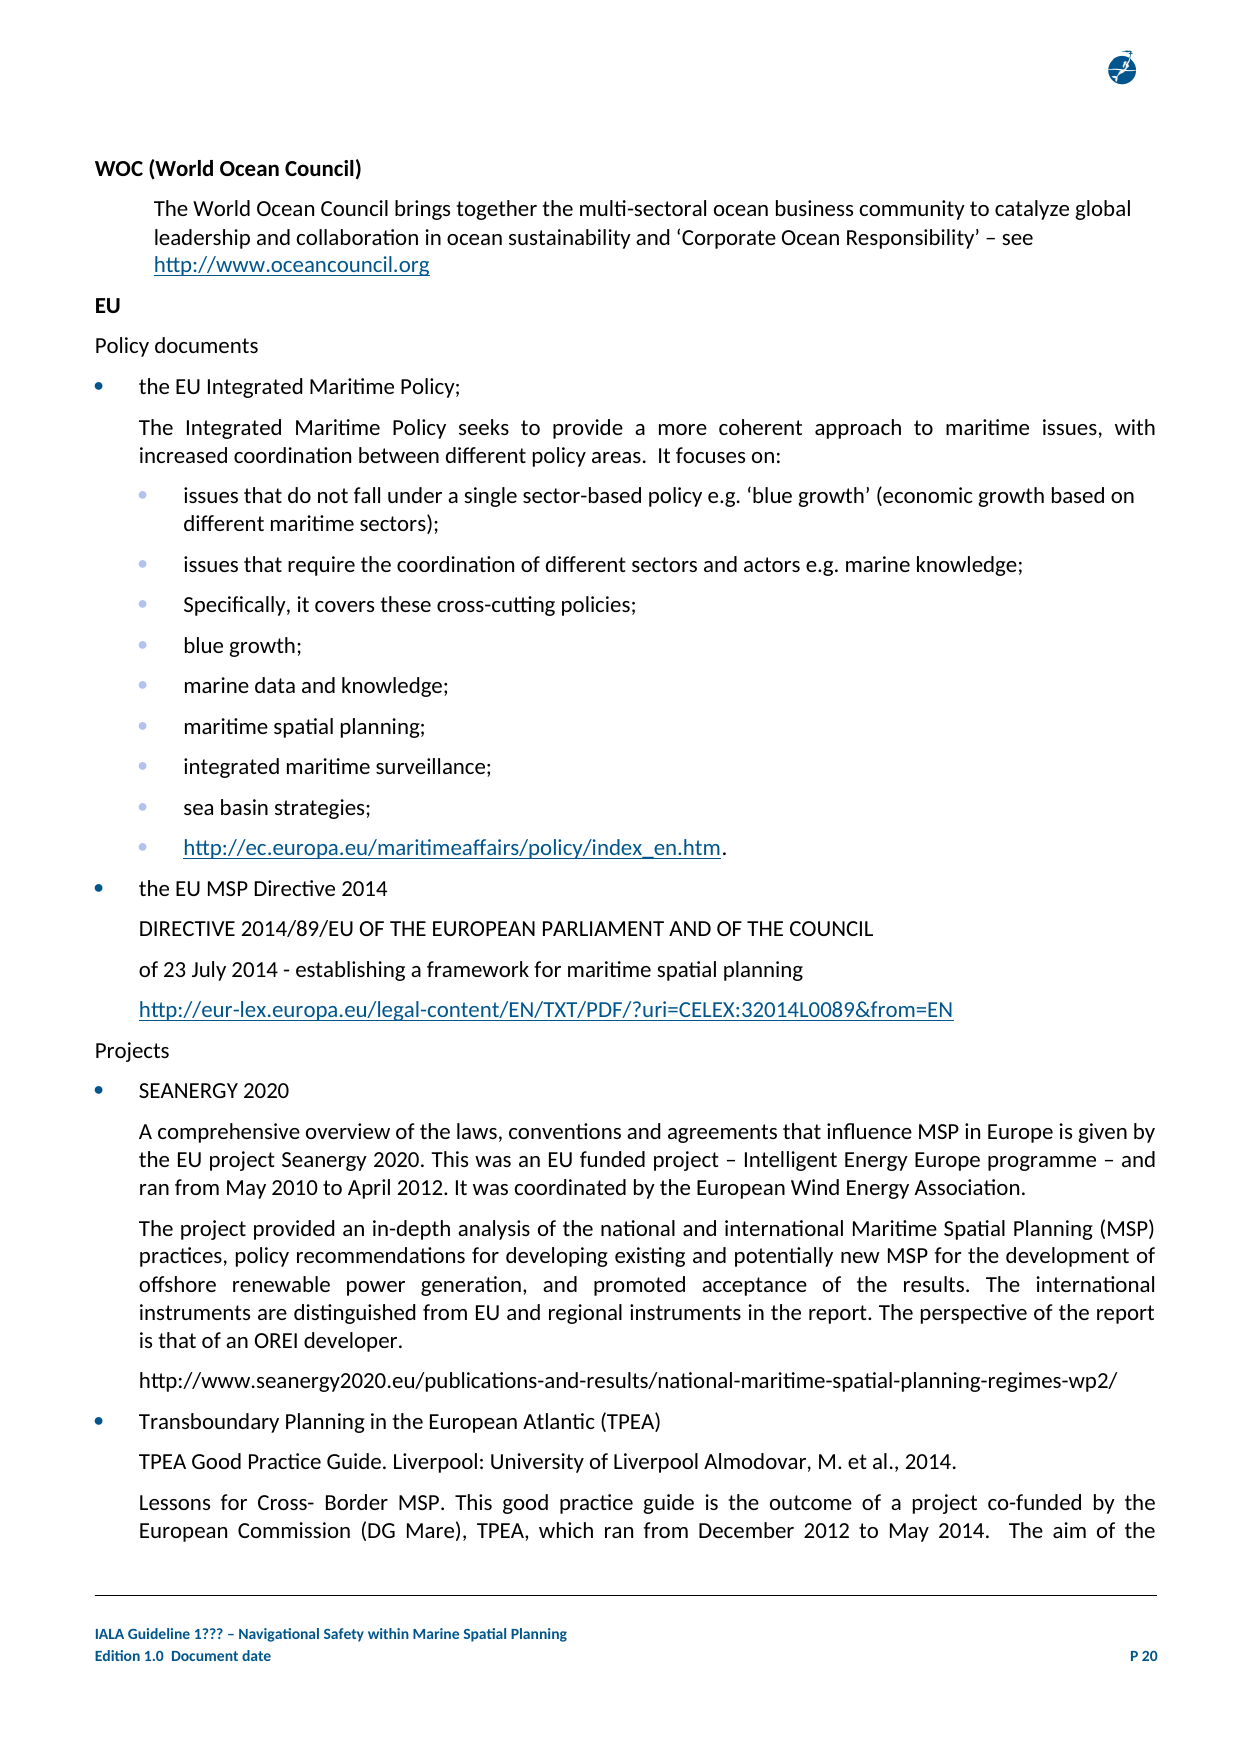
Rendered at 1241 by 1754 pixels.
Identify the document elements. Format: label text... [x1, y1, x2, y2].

text http://eur-lex.europa.eu/legal-content/EN/TXT/PDF/?uri=CELEX:32014L0089&from=EN [139, 996, 1157, 1023]
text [139, 1488, 1157, 1544]
text of 23 July 2014 - establishing a framework for maritime spatial planning [139, 955, 1157, 983]
text the EU MSP Directive 2014 [94, 874, 1157, 902]
picture [1077, 0, 1196, 119]
text EU [94, 291, 1157, 319]
text The World Ocean Council brings together the multi-sectoral ocean business community to catalyze global leadership and collaboration in ocean sustainability and ‘Corporate Ocean Responsibility’ – see http://www.oceancouncil.org [153, 194, 1157, 279]
text integrated maritime surveillance; [139, 752, 1157, 780]
text TPEA Good Practice Guide. Liverpool: University of Liverpool Almodovar, M. et al., 2014. [139, 1447, 1157, 1475]
text Projects [94, 1036, 1157, 1064]
text WOC (World Ocean Council) [94, 154, 1157, 182]
text Transboundary Planning in the European Atlantic (TPEA) [94, 1407, 1157, 1435]
text A comprehensive overview of the laws, conventions and agreements that influence MSP in Europe is given by the EU project Seanergy 2020. This was an EU funded project – Intelligent Energy Europe programme – and ran from May 2010 to April 2012. It was coordinated by the European Wind Energy Association. [139, 1117, 1157, 1201]
text the EU Integrated Maritime Policy; [94, 372, 1157, 400]
text Specifically, it covers these cross-cutting policies; [139, 590, 1157, 618]
text http://www.seanergy2020.eu/publications-and-results/national-maritime-spatial-planning-regimes-wp2/ [139, 1366, 1157, 1394]
text http://ec.europa.eu/maritimeaffairs/policy/index_en.htm. [139, 833, 1157, 861]
text The project provided an in-depth analysis of the national and international Maritime Spatial Planning (MSP) practices, policy recommendations for developing existing and potentially new MSP for the development of offshore renewable power generation, and promoted acceptance of the results. The international instruments are distinguished from EU and regional instruments in the report. The perspective of the report is that of an OREI developer. [139, 1214, 1157, 1354]
text maritime spatial planning; [139, 712, 1157, 740]
text DIRECTIVE 2014/89/EU OF THE EUROPEAN PARLIAMENT AND OF THE COUNCIL [139, 914, 1157, 942]
text marine data and knowledge; [139, 671, 1157, 699]
text sea basin strategies; [139, 793, 1157, 821]
text blue growth; [139, 631, 1157, 659]
text The Integrated Maritime Policy seeks to provide a more coherent approach to maritime issues, with increased coordination between different policy areas. It focuses on: [139, 413, 1157, 469]
text Policy documents [94, 332, 1157, 360]
text SEANERGY 2020 [94, 1077, 1157, 1104]
text issues that require the coordination of different sectors and actors e.g. marine knowledge; [139, 550, 1157, 578]
text issues that do not fall under a single sector-based policy e.g. ‘blue growth’ (economic growth based on different maritime sectors); [139, 481, 1157, 537]
